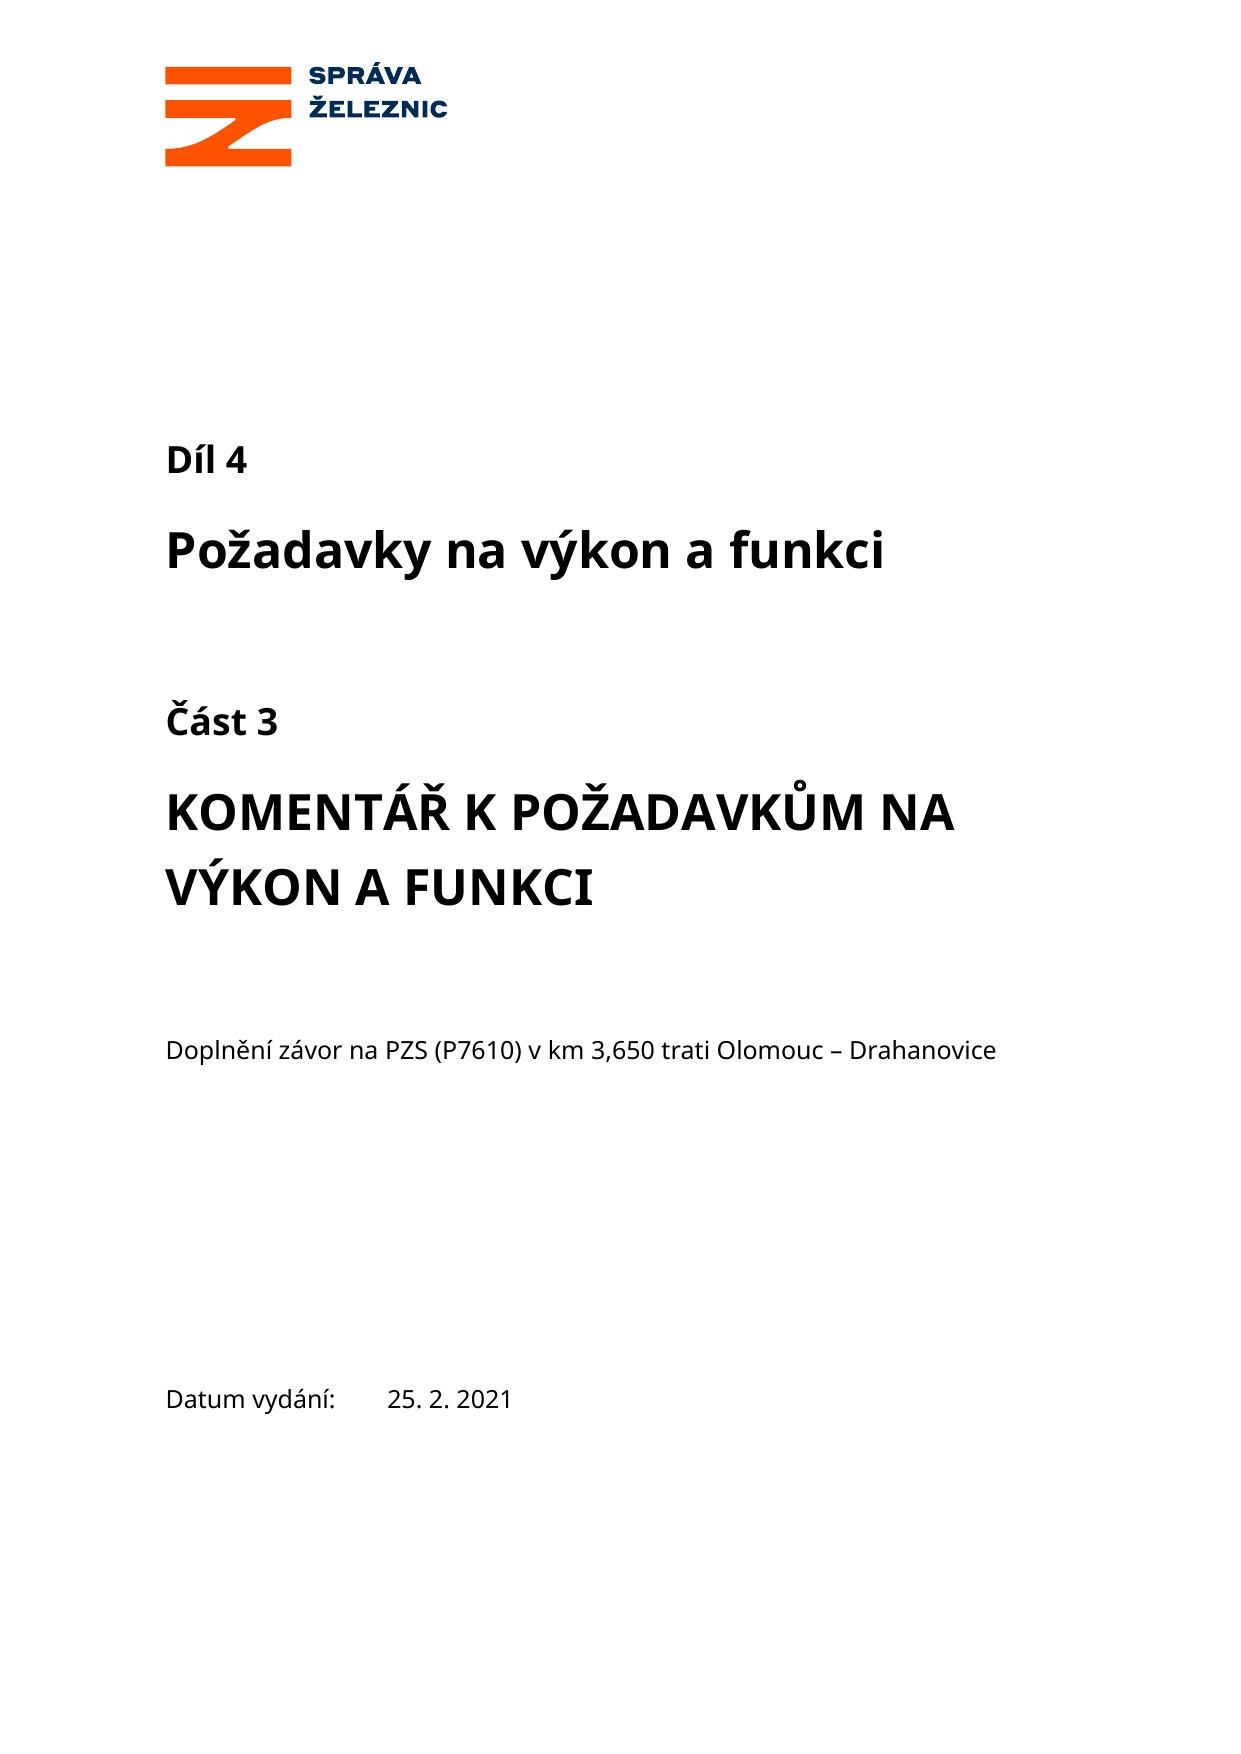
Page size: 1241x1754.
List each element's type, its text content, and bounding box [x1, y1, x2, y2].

text Díl 4 [165, 433, 1075, 484]
text Datum vydání: 25. 2. 2021 [165, 1382, 1075, 1416]
text Část 3 [165, 696, 1075, 747]
text KOMENTÁŘ K POŽADAVKŮM NA VÝKON A FUNKCI [165, 777, 1075, 920]
text Požadavky na výkon a funkci [165, 514, 1075, 583]
